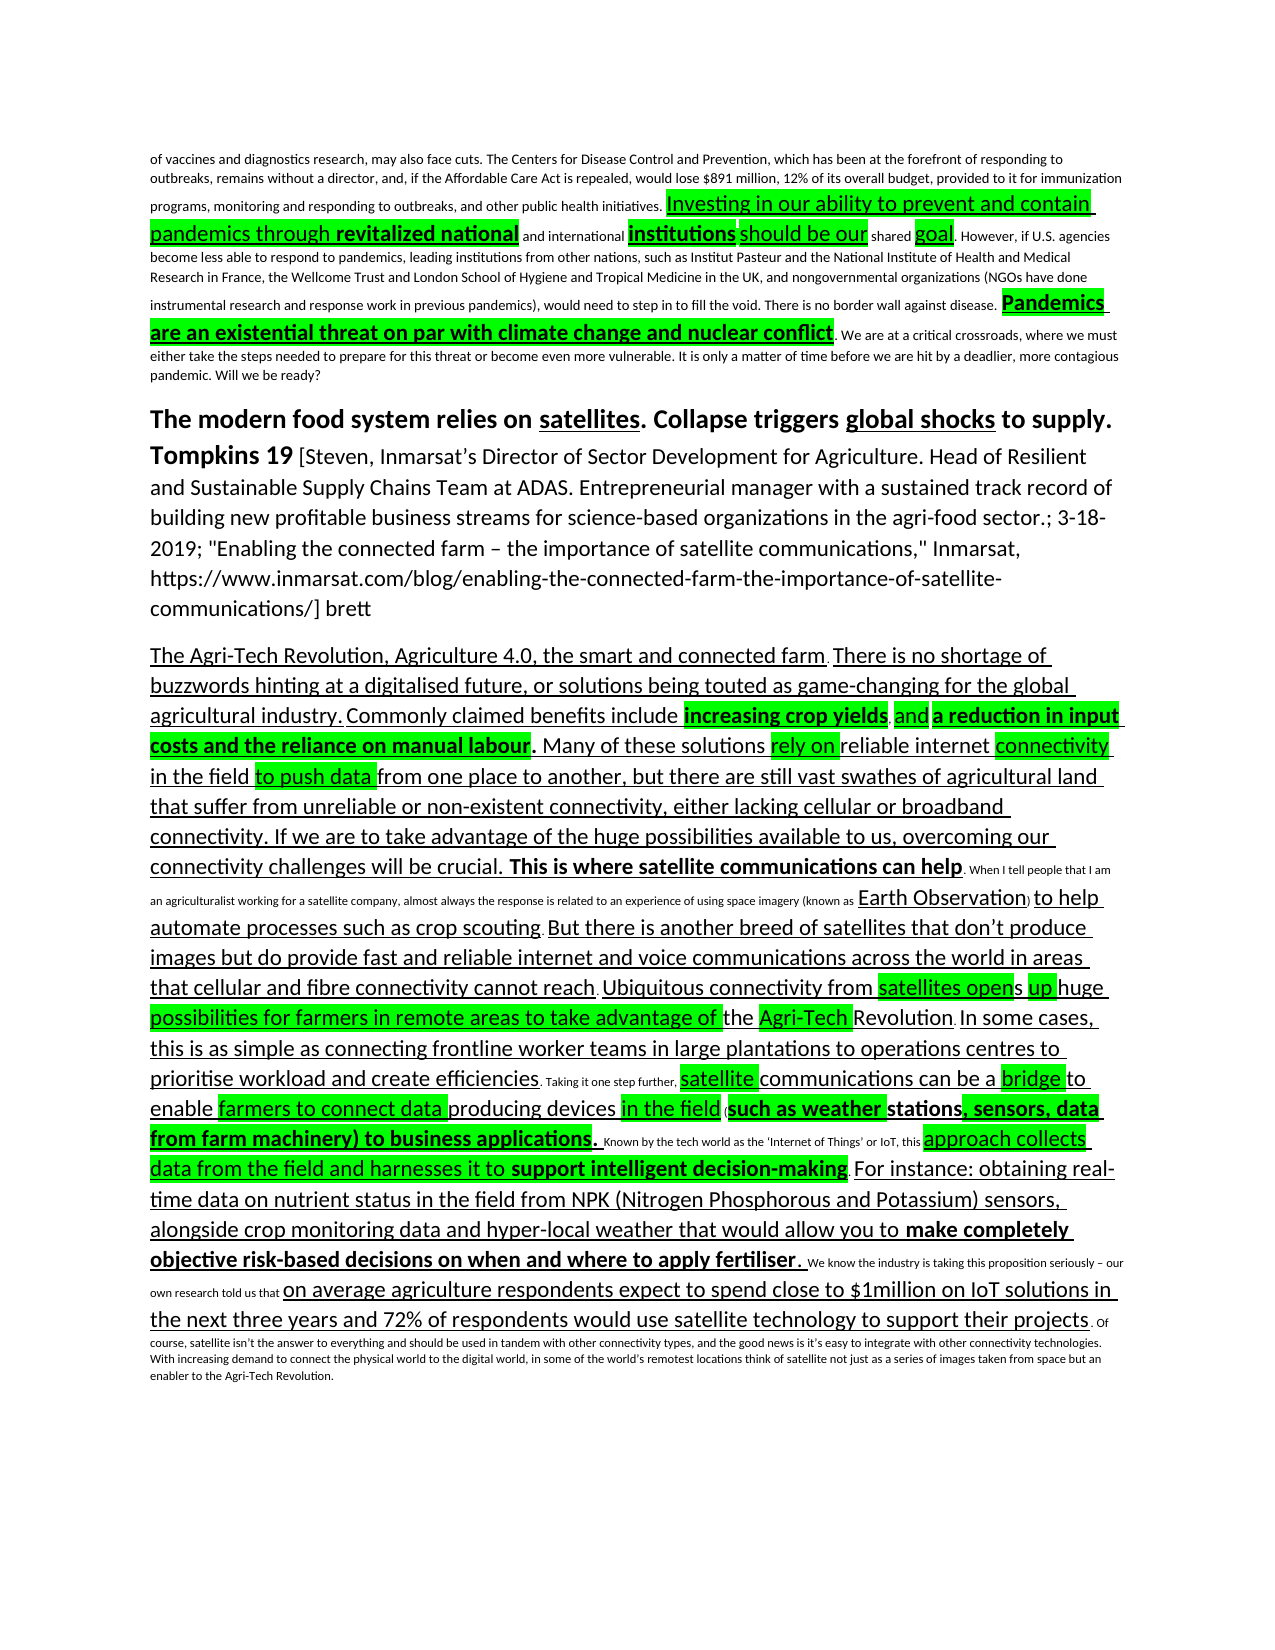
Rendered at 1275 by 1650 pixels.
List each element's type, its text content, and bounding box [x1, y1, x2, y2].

text The Agri-Tech Revolution, Agriculture 4.0, the smart and connected farm. There is no shortage of buzzwords hinting at a digitalised future, or solutions being touted as game-changing for the global agricultural industry. Commonly claimed benefits include increasing crop yields, and a reduction in input costs and the reliance on manual labour. Many of these solutions rely on reliable internet connectivity in the field to push data from one place to another, but there are still vast swathes of agricultural land that suffer from unreliable or non-existent connectivity, either lacking cellular or broadband connectivity. If we are to take advantage of the huge possibilities available to us, overcoming our connectivity challenges will be crucial. This is where satellite communications can help. When I tell people that I am an agriculturalist working for a satellite company, almost always the response is related to an experience of using space imagery (known as Earth Observation) to help automate processes such as crop scouting. But there is another breed of satellites that don’t produce images but do provide fast and reliable internet and voice communications across the world in areas that cellular and fibre connectivity cannot reach. Ubiquitous connectivity from satellites opens up huge possibilities for farmers in remote areas to take advantage of the Agri-Tech Revolution. In some cases, this is as simple as connecting frontline worker teams in large plantations to operations centres to prioritise workload and create efficiencies. Taking it one step further, satellite communications can be a bridge to enable farmers to connect data producing devices in the field (such as weather stations, sensors, data from farm machinery) to business applications. Known by the tech world as the ‘Internet of Things’ or IoT, this approach collects data from the field and harnesses it to support intelligent decision-making. For instance: obtaining real-time data on nutrient status in the field from NPK (Nitrogen Phosphorous and Potassium) sensors, alongside crop monitoring data and hyper-local weather that would allow you to make completely objective risk-based decisions on when and where to apply fertiliser. We know the industry is taking this proposition seriously – our own research told us that on average agriculture respondents expect to spend close to $1million on IoT solutions in the next three years and 72% of respondents would use satellite technology to support their projects. Of course, satellite isn’t the answer to everything and should be used in tandem with other connectivity types, and the good news is it’s easy to integrate with other connectivity technologies. With increasing demand to connect the physical world to the digital world, in some of the world’s remotest locations think of satellite not just as a series of images taken from space but an enabler to the Agri-Tech Revolution. [150, 641, 1125, 1383]
subtitle The modern food system relies on satellites. Collapse triggers global shocks to supply. [150, 402, 1125, 436]
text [150, 150, 1125, 384]
text Tompkins 19 [Steven, Inmarsat’s Director of Sector Development for Agriculture. Head of Resilient and Sustainable Supply Chains Team at ADAS. Entrepreneurial manager with a sustained track record of building new profitable business streams for science-based organizations in the agri-food sector.; 3-18-2019; "Enabling the connected farm – the importance of satellite communications," Inmarsat, https://www.inmarsat.com/blog/enabling-the-connected-farm-the-importance-of-satellite-communications/] brett [150, 438, 1125, 622]
